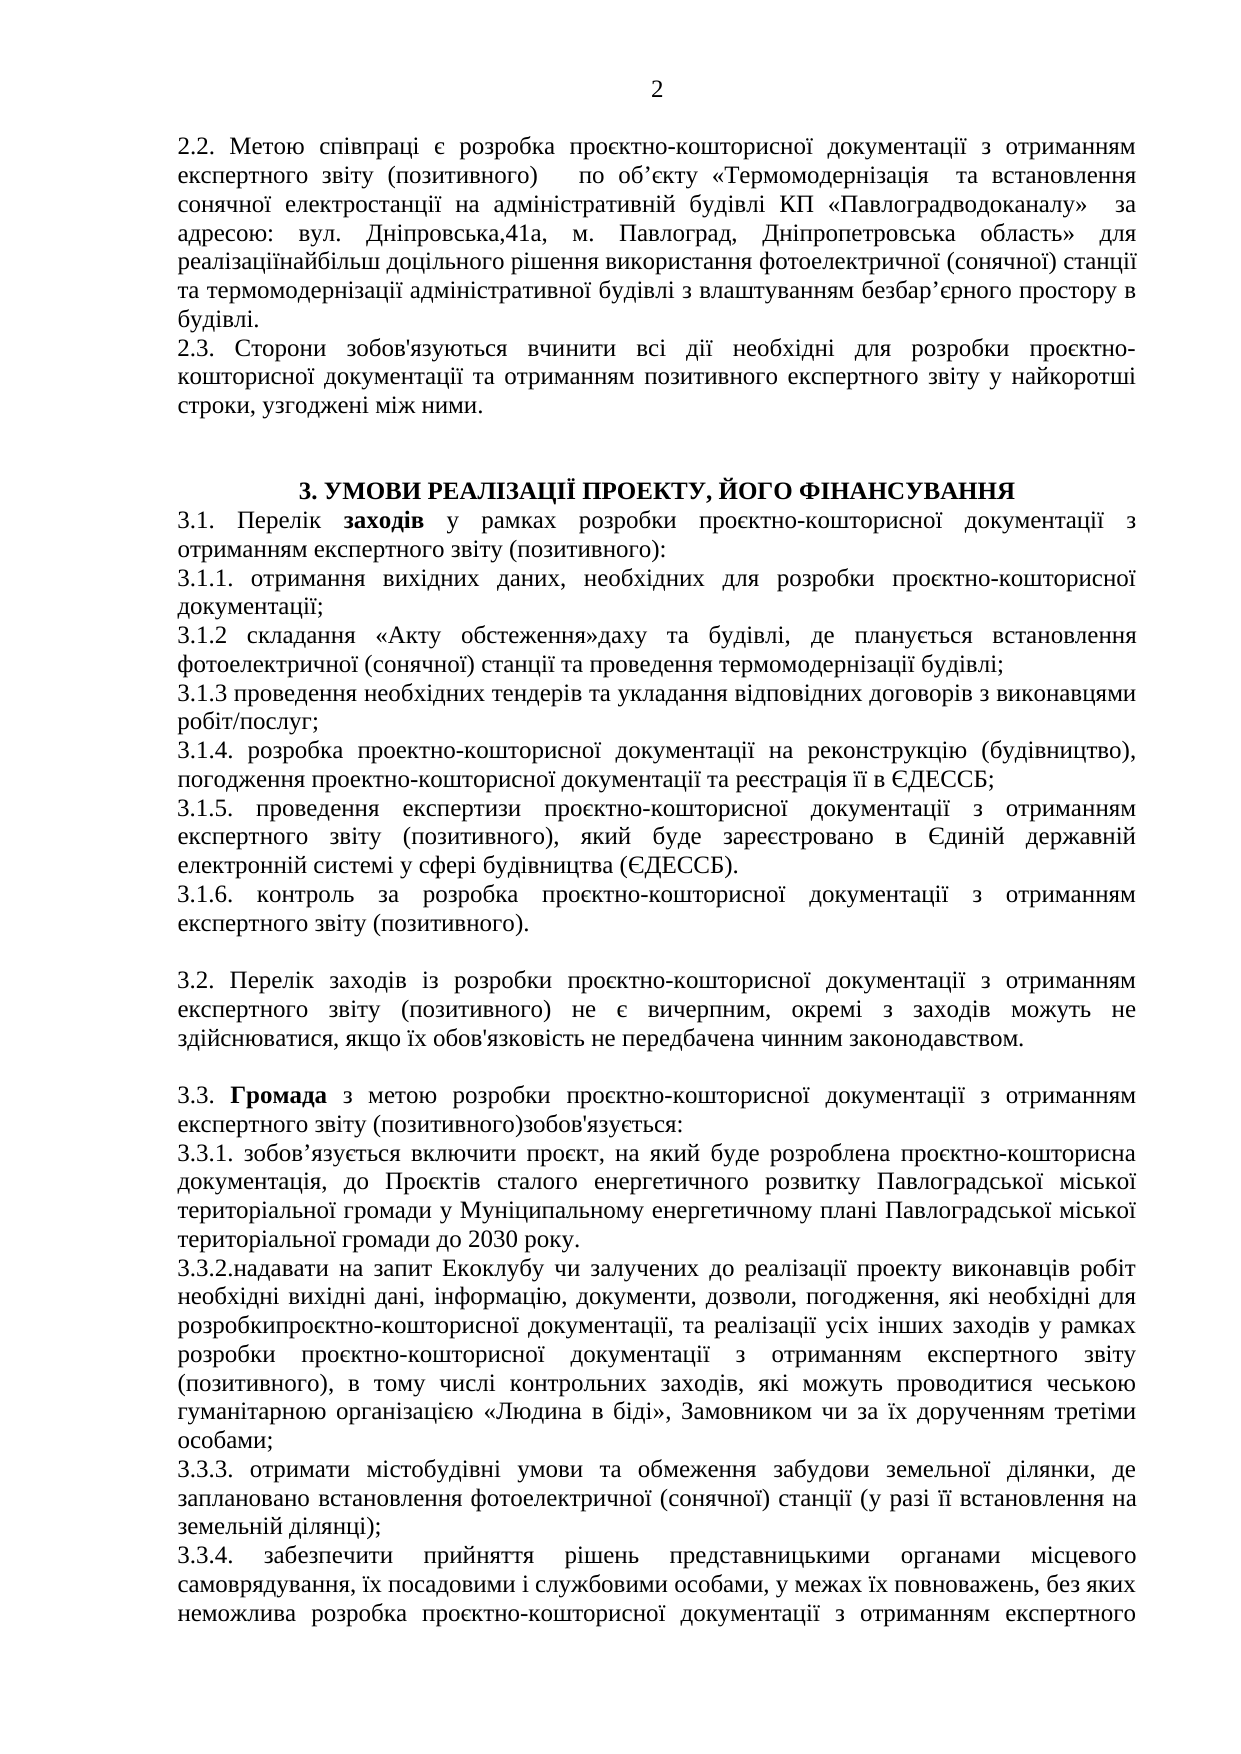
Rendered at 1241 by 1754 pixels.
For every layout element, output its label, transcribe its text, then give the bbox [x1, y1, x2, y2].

text 3.1.1. отримання вихідних даних, необхідних для розробки проєктно-кошторисної документації; [177, 563, 1137, 620]
text 3.1.2 складання «Акту обстеження»даху та будівлі, де планується встановлення фотоелектричної (сонячної) станції та проведення термомодернізації будівлі; [177, 620, 1137, 678]
text 3.3.2.надавати на запит Екоклубу чи залучених до реалізації проекту виконавців робіт необхідні вихідні дані, інформацію, документи, дозволи, погодження, які необхідні для розробкипроєктно-кошторисної документації, та реалізації усіх інших заходів у рамках розробки проєктно-кошторисної документації з отриманням експертного звіту (позитивного), в тому числі контрольних заходів, які можуть проводитися чеською гуманітарною організацією «Людина в біді», Замовником чи за їх дорученням третіми особами; [177, 1253, 1137, 1454]
text 3.2. Перелік заходів із розробки проєктно-кошторисної документації з отриманням експертного звіту (позитивного) не є вичерпним, окремі з заходів можуть не здійснюватися, якщо їх обов'язковість не передбачена чинним законодавством. [177, 965, 1137, 1051]
text 2.3. Сторони зобов'язуються вчинити всі дії необхідні для розробки проєктно-кошторисної документації та отриманням позитивного експертного звіту у найкоротші строки, узгоджені між ними. [177, 333, 1137, 419]
text 3.1. Перелік заходів у рамках розробки проєктно-кошторисної документації з отриманням експертного звіту (позитивного): [177, 505, 1137, 563]
text 3.3.3. отримати містобудівні умови та обмеження забудови земельної ділянки, де заплановано встановлення фотоелектричної (сонячної) станції (у разі її встановлення на земельній ділянці); [177, 1454, 1137, 1540]
text 3.1.6. контроль за розробка проєктно-кошторисної документації з отриманням експертного звіту (позитивного). [177, 879, 1137, 936]
text 3.1.3 проведення необхідних тендерів та укладання відповідних договорів з виконавцями робіт/послуг; [177, 678, 1137, 735]
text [177, 1540, 1137, 1626]
text 3. УМОВИ РЕАЛІЗАЦІЇ ПРОЕКТУ, ЙОГО ФІНАНСУВАННЯ [177, 476, 1137, 505]
text 3.1.4. розробка проектно-кошторисної документації на реконструкцію (будівництво), погодження проектно-кошторисної документації та реєстрація її в ЄДЕССБ; [177, 735, 1137, 793]
text 2.2. Метою співпраці є розробка проєктно-кошторисної документації з отриманням експертного звіту (позитивного) по об’єкту «Термомодернізація та встановлення сонячної електростанції на адміністративній будівлі КП «Павлоградводоканалу» за адресою: вул. Дніпровська,41а, м. Павлоград, Дніпропетровська область» для реалізаціїнайбільш доцільного рішення використання фотоелектричної (сонячної) станції та термомодернізації адміністративної будівлі з влаштуванням безбар’єрного простору в будівлі. [177, 131, 1137, 333]
text 3.1.5. проведення експертизи проєктно-кошторисної документації з отриманням експертного звіту (позитивного), який буде зареєстровано в Єдиній державній електронній системі у сфері будівництва (ЄДЕССБ). [177, 793, 1137, 879]
text 3.3. Громада з метою розробки проєктно-кошторисної документації з отриманням експертного звіту (позитивного)зобов'язується: [177, 1080, 1137, 1138]
text 3.3.1. зобов’язується включити проєкт, на який буде розроблена проєктно-кошторисна документація, до Проєктів сталого енергетичного розвитку Павлоградської міської територіальної громади у Муніципальному енергетичному плані Павлоградської міської територіальної громади до 2030 року. [177, 1138, 1137, 1253]
